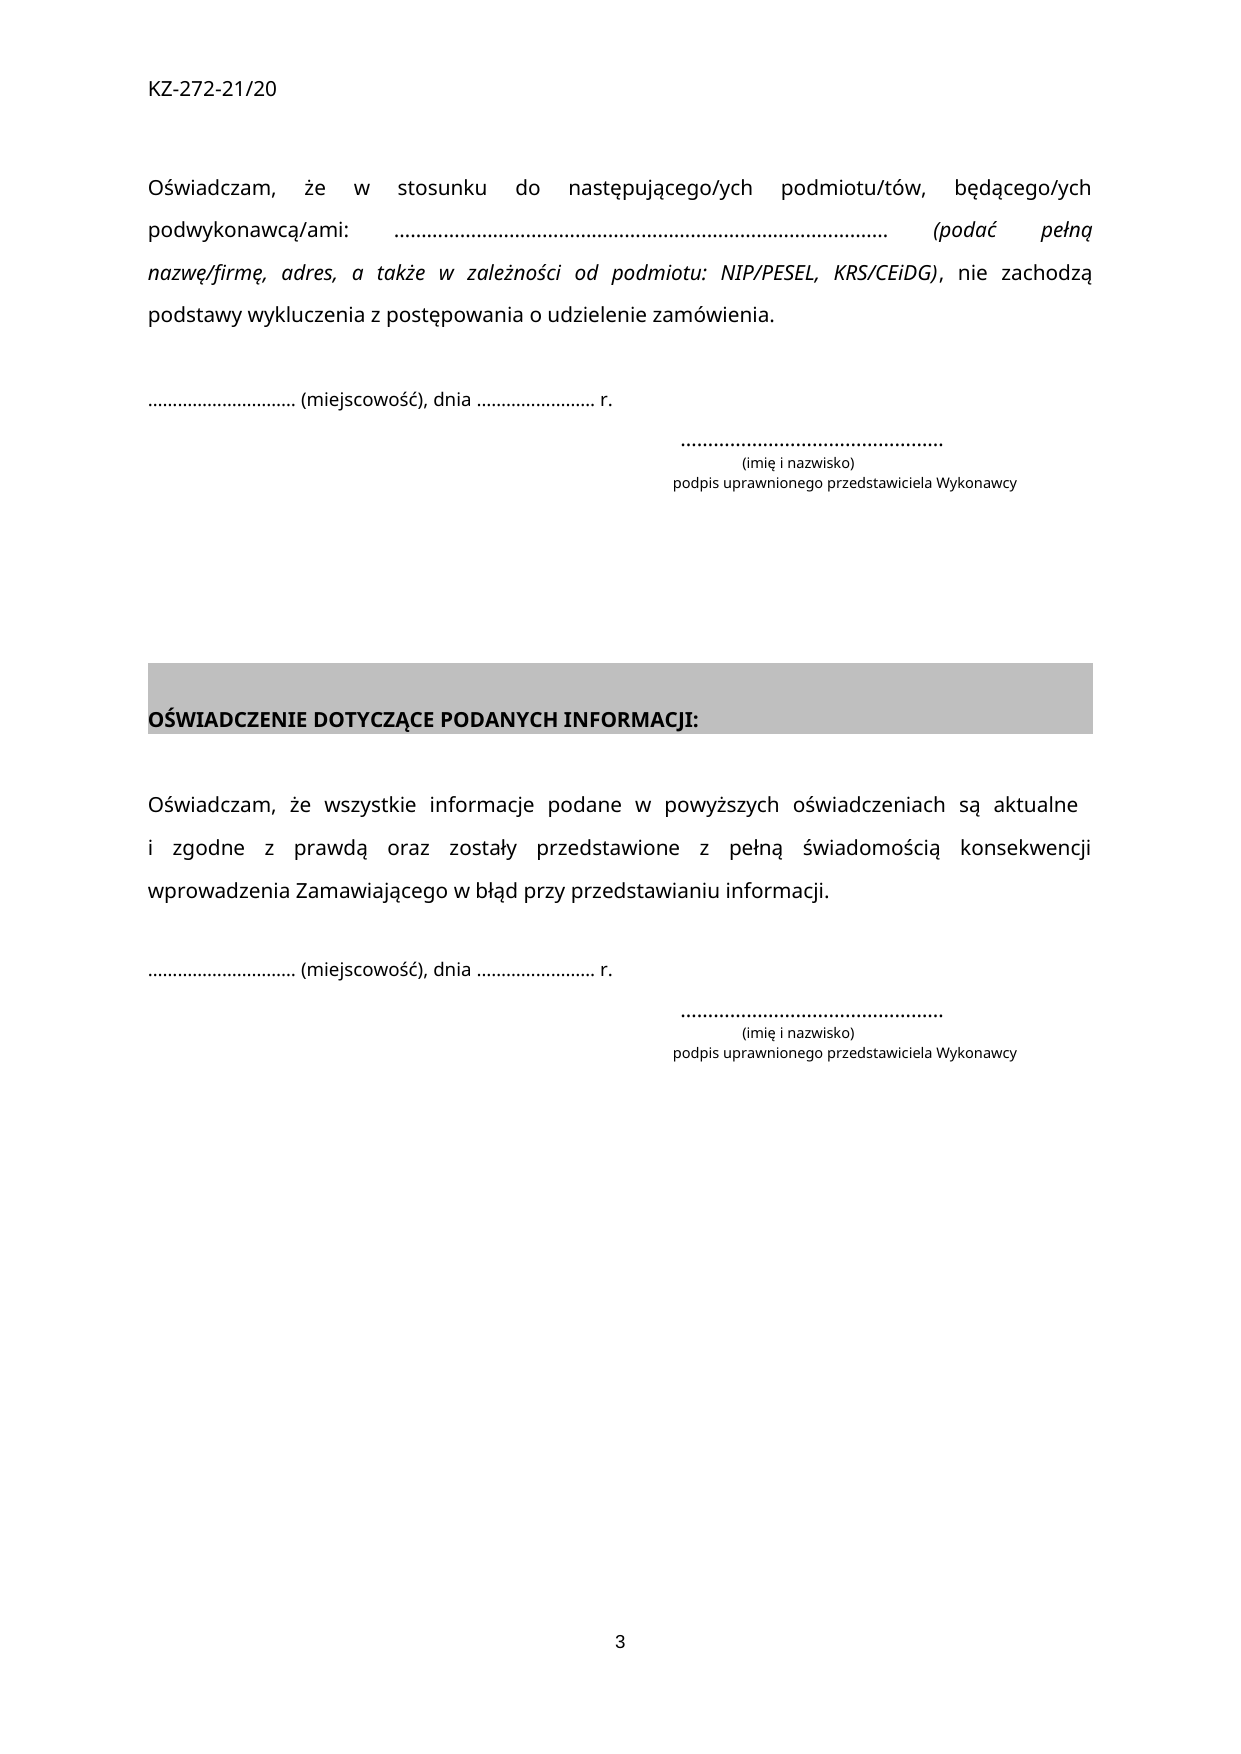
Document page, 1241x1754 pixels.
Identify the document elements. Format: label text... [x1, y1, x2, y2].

text OŚWIADCZENIE DOTYCZĄCE PODANYCH INFORMACJI: [148, 705, 1093, 734]
text Oświadczam, że wszystkie informacje podane w powyższych oświadczeniach są aktualne i zgodne z prawdą oraz zostały przedstawione z pełną świadomością konsekwencji wprowadzenia Zamawiającego w błąd przy przedstawianiu informacji. [148, 791, 1093, 904]
text ………………………………………… [148, 995, 1093, 1023]
text (imię i nazwisko) [148, 452, 1093, 472]
text ………………………………………… [148, 424, 1093, 452]
text podpis uprawnionego przedstawiciela Wykonawcy [148, 472, 1093, 492]
text Oświadczam, że w stosunku do następującego/ych podmiotu/tów, będącego/ych podwykonawcą/ami: ……………………………………………………………………..….…… (podać pełną nazwę/firmę, adres, a także w zależności od podmiotu: NIP/PESEL, KRS/CEiDG), nie zachodzą podstawy wykluczenia z postępowania o udzielenie zamówienia. [148, 173, 1093, 329]
text (imię i nazwisko) [148, 1023, 1093, 1043]
text podpis uprawnionego przedstawiciela Wykonawcy [148, 1043, 1093, 1063]
text ………………………… (miejscowość), dnia …………………… r. [148, 957, 1093, 982]
text ………………………… (miejscowość), dnia …………………… r. [148, 386, 1093, 411]
